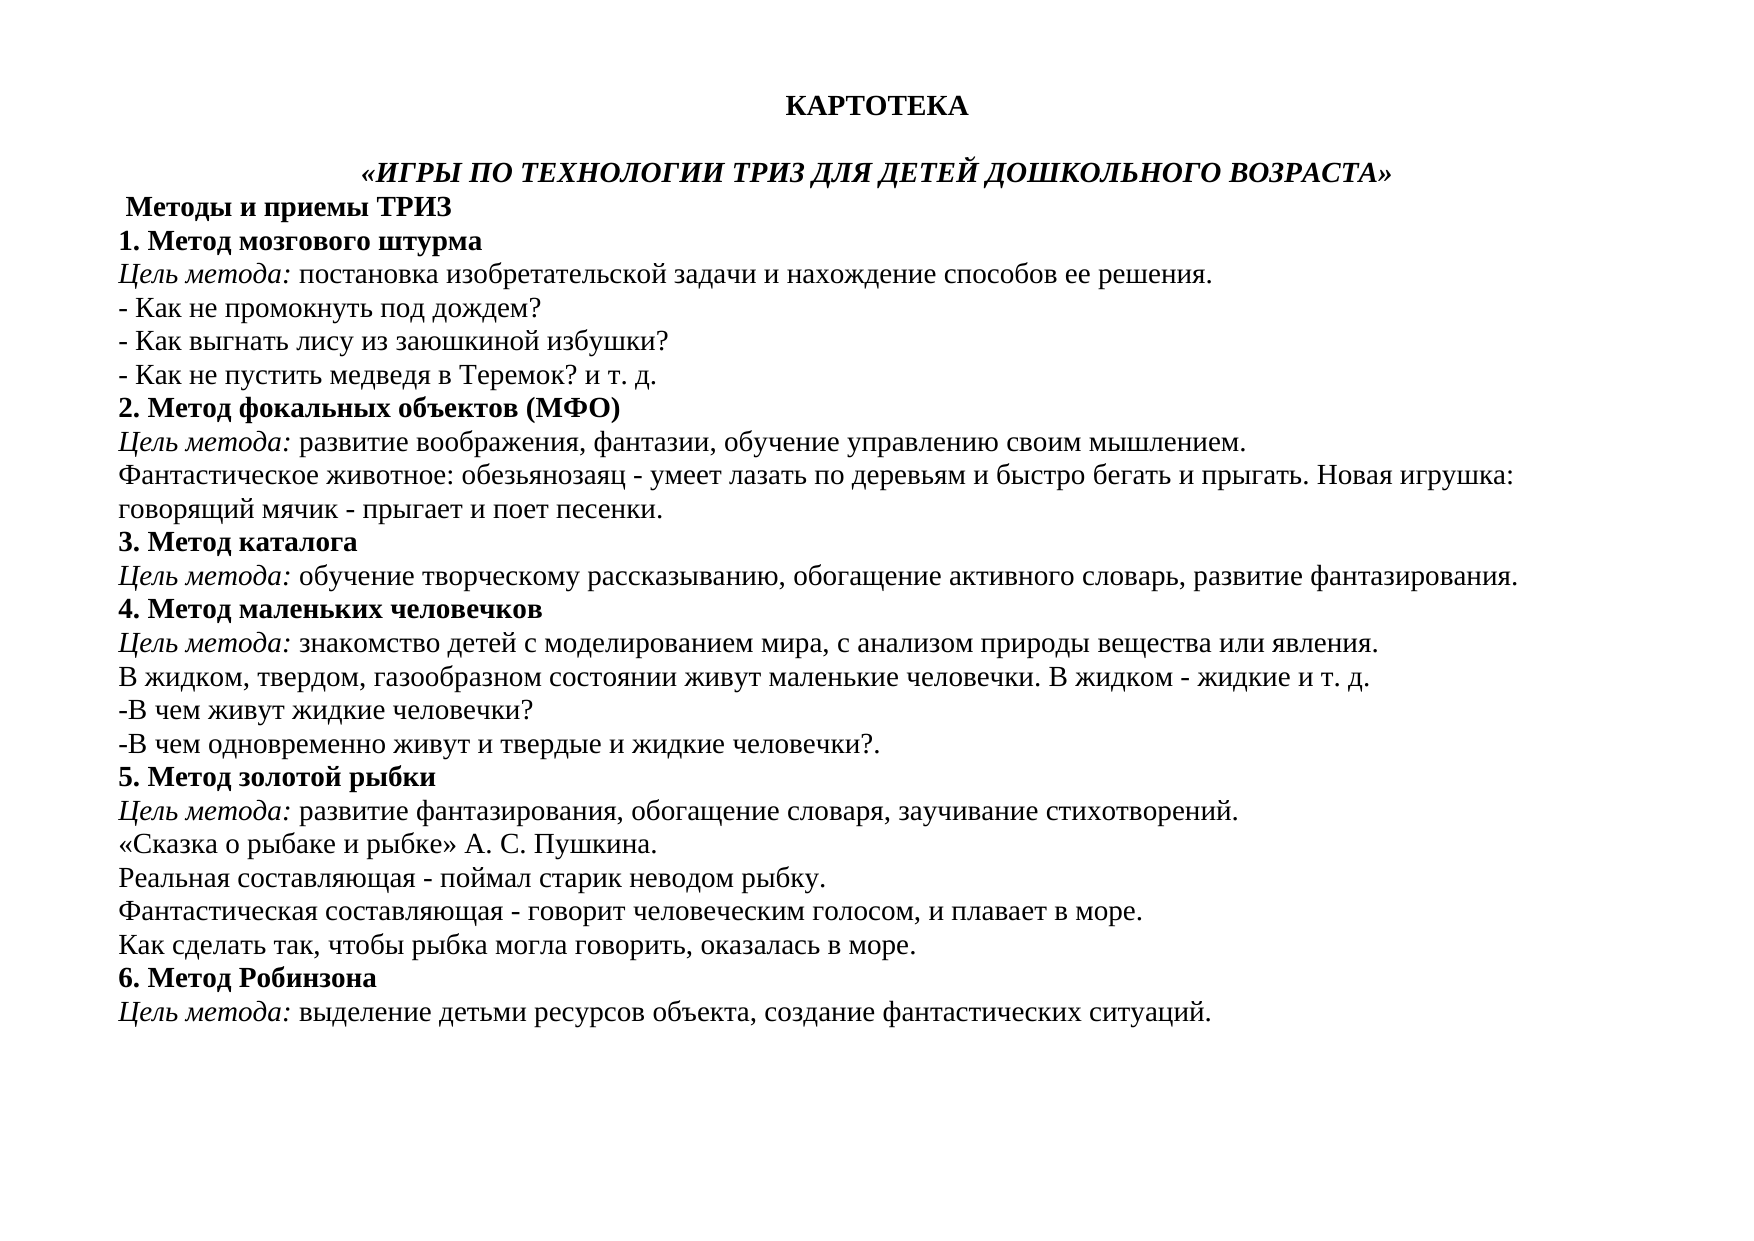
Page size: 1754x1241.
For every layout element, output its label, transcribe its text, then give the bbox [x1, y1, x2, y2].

text Как сделать так, чтобы рыбка могла говорить, оказалась в море. [118, 927, 1636, 961]
text -В чем живут жидкие человечки? [118, 692, 1636, 726]
text 1. Метод мозгового штурма [118, 223, 1636, 256]
text 6. Метод Робинзона [118, 961, 1636, 994]
text -В чем одновременно живут и твердые и жидкие человечки?. [118, 726, 1636, 759]
text Фантастическая составляющая - говорит человеческим голосом, и плавает в море. [118, 893, 1636, 927]
text Цель метода: знакомство детей с моделированием мира, с анализом природы вещества или явления. [118, 625, 1636, 659]
text КАРТОТЕКА [118, 88, 1636, 122]
text «Сказка о рыбаке и рыбке» А. С. Пушкина. [118, 826, 1636, 860]
text 5. Метод золотой рыбки [118, 759, 1636, 793]
text 4. Метод маленьких человечков [118, 592, 1636, 625]
text Цель метода: постановка изобретательской задачи и нахождение способов ее решения. [118, 256, 1636, 290]
text Цель метода: развитие воображения, фантазии, обучение управлению своим мышлением. [118, 424, 1636, 457]
text Цель метода: развитие фантазирования, обогащение словаря, заучивание стихотворений. [118, 793, 1636, 826]
text Фантастическое животное: обезьянозаяц - умеет лазать по деревьям и быстро бегать и прыгать. Новая игрушка: говорящий мячик - прыгает и поет песенки. [118, 457, 1636, 524]
text В жидком, твердом, газообразном состоянии живут маленькие человечки. В жидком - жидкие и т. д. [118, 659, 1636, 692]
text Цель метода: выделение детьми ресурсов объекта, создание фантастических ситуаций. [118, 994, 1636, 1028]
text 3. Метод каталога [118, 524, 1636, 558]
text 2. Метод фокальных объектов (МФО) [118, 390, 1636, 424]
text Методы и приемы ТРИЗ [118, 189, 1636, 223]
text «ИГРЫ ПО ТЕХНОЛОГИИ ТРИЗ ДЛЯ ДЕТЕЙ ДОШКОЛЬНОГО ВОЗРАСТА» [118, 156, 1636, 189]
text Цель метода: обучение творческому рассказыванию, обогащение активного словарь, развитие фантазирования. [118, 558, 1636, 592]
text Реальная составляющая - поймал старик неводом рыбку. [118, 860, 1636, 893]
text - Как выгнать лису из заюшкиной избушки? [118, 323, 1636, 357]
text - Как не пустить медведя в Теремок? и т. д. [118, 357, 1636, 390]
text - Как не промокнуть под дождем? [118, 290, 1636, 323]
